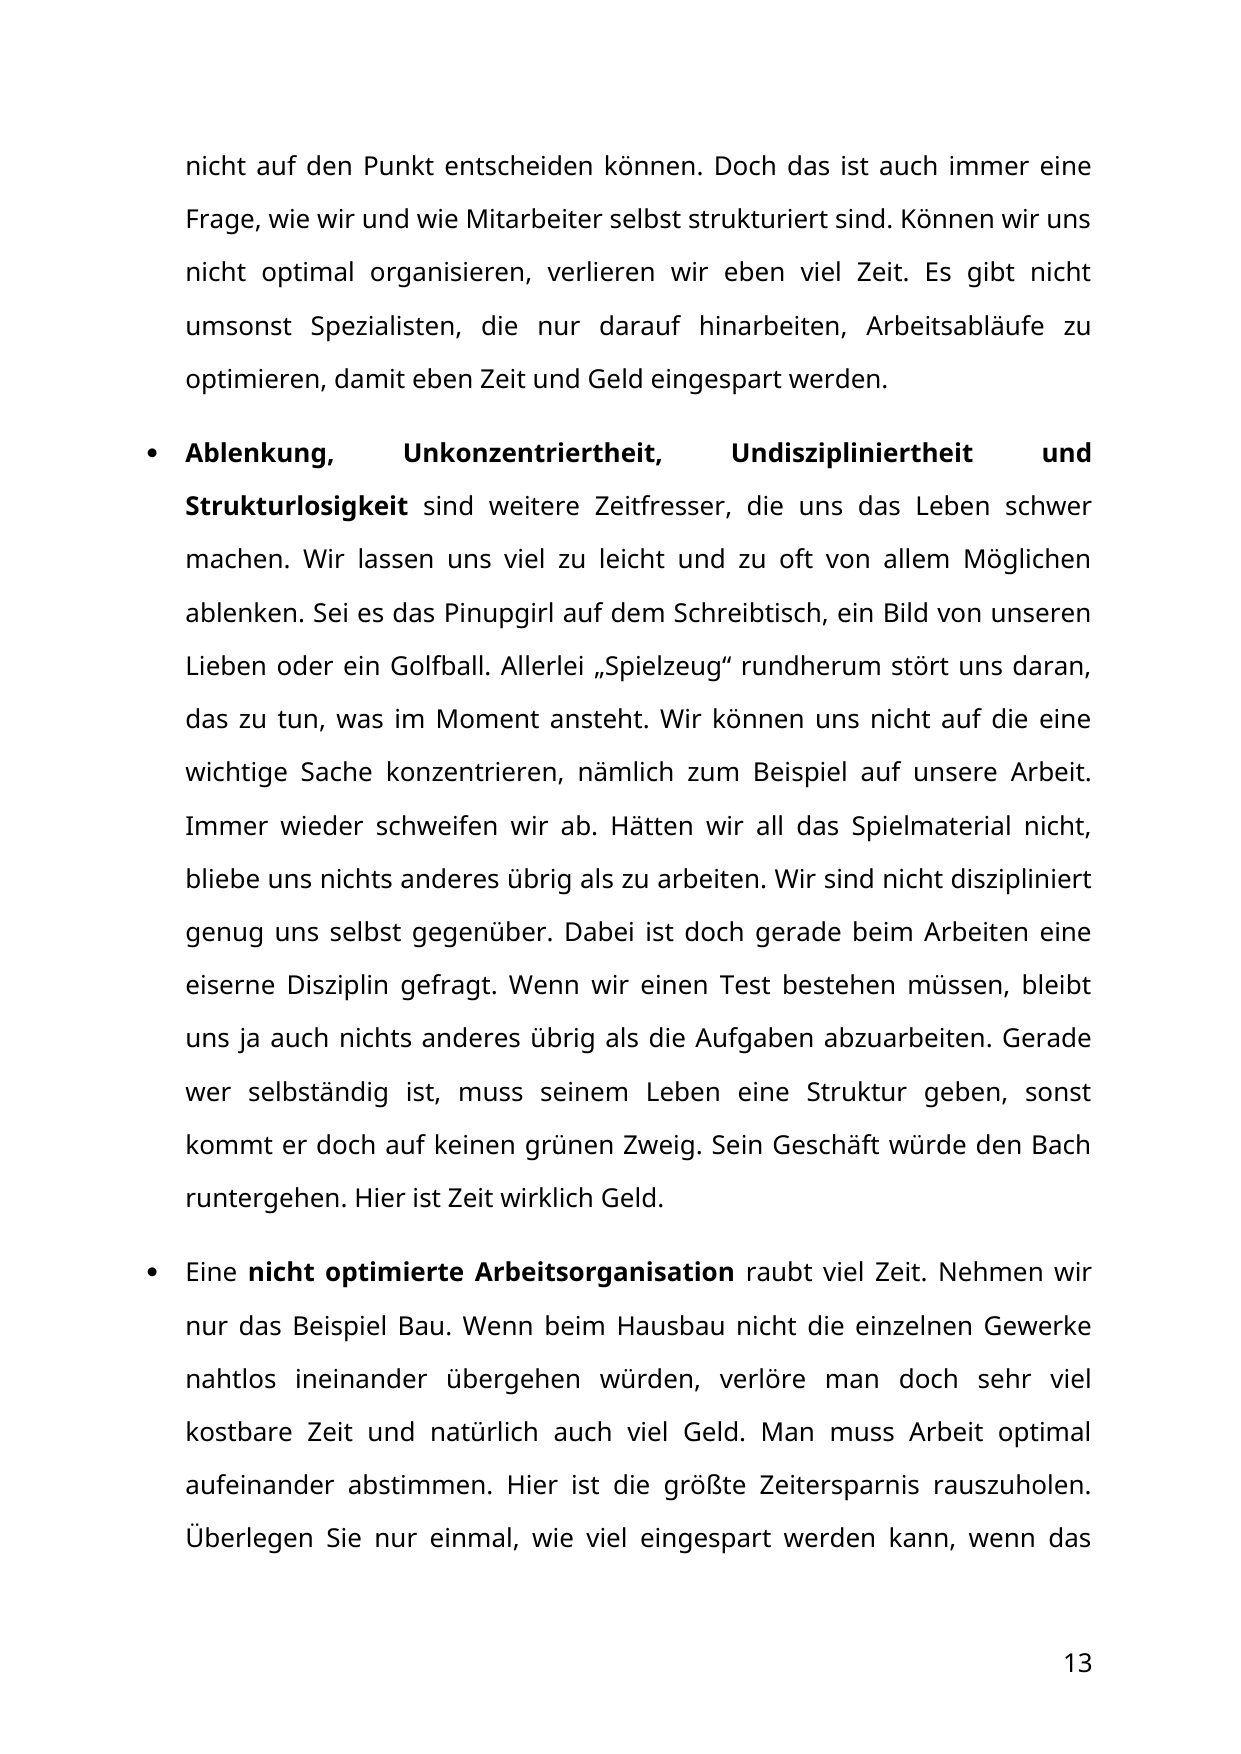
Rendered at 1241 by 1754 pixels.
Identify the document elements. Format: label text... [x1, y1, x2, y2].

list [148, 148, 1093, 396]
list Ablenkung, Unkonzentriertheit, Undiszipliniertheit und Strukturlosigkeit sind weitere Zeitfresser, die uns das Leben schwer machen. Wir lassen uns viel zu leicht und zu oft von allem Möglichen ablenken. Sei es das Pinupgirl auf dem Schreibtisch, ein Bild von unseren Lieben oder ein Golfball. Allerlei „Spielzeug“ rundherum stört uns daran, das zu tun, was im Moment ansteht. Wir können uns nicht auf die eine wichtige Sache konzentrieren, nämlich zum Beispiel auf unsere Arbeit. Immer wieder schweifen wir ab. Hätten wir all das Spielmaterial nicht, bliebe uns nichts anderes übrig als zu arbeiten. Wir sind nicht diszipliniert genug uns selbst gegenüber. Dabei ist doch gerade beim Arbeiten eine eiserne Disziplin gefragt. Wenn wir einen Test bestehen müssen, bleibt uns ja auch nichts anderes übrig als die Aufgaben abzuarbeiten. Gerade wer selbständig ist, muss seinem Leben eine Struktur geben, sonst kommt er doch auf keinen grünen Zweig. Sein Geschäft würde den Bach runtergehen. Hier ist Zeit wirklich Geld. [148, 434, 1093, 1215]
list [148, 1254, 1093, 1556]
